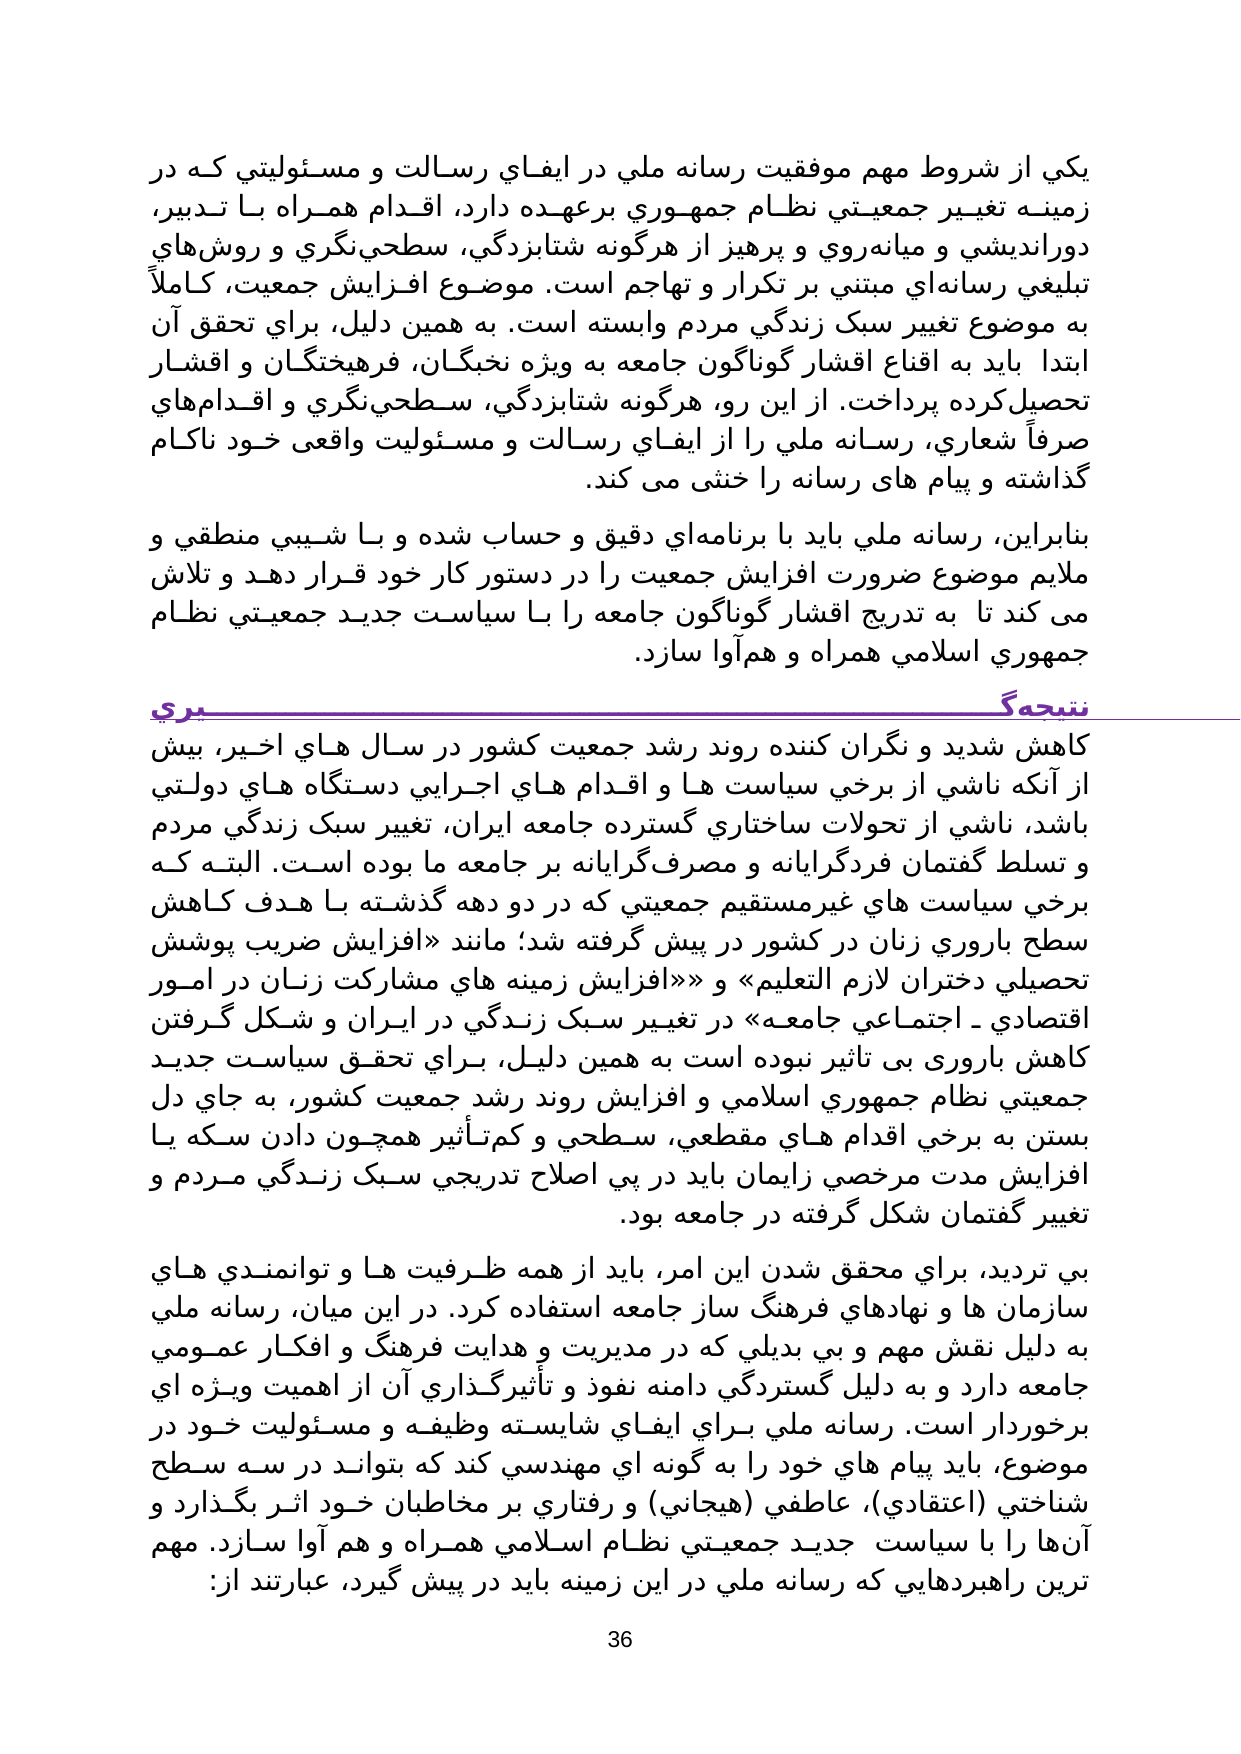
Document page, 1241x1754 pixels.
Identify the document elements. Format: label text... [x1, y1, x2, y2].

text يکي از شروط مهم موفقيت رسانه ملي در ايفاي رسالت و مسئوليتي که در زمينه تغيير جمعيتي نظام جمهوري برعهده دارد، اقدام همراه با تدبير، دورانديشي و ميانه‌روي و پرهيز از هرگونه شتابزدگي، سطحي‌نگري و روش‌هاي تبليغي رسانه‌اي مبتني بر تکرار و تهاجم است. موضوع افزايش جمعيت، کاملاً به موضوع تغيير سبک زندگي مردم وابسته است. به همين دليل، براي تحقق آن ابتدا بايد به اقناع اقشار گوناگون جامعه به ويژه نخبگان، فرهيختگان و اقشار تحصيل‌کرده پرداخت. از این رو، هرگونه شتابزدگي، سطحي‌نگري و اقدام‌هاي صرفاً شعاري، رسانه ملي را از ايفاي رسالت و مسئوليت واقعی خود ناکام گذاشته و پیام های رسانه را خنثی می کند. [150, 150, 1090, 496]
text نتيجه‌گيري کاهش شديد و نگران کننده روند رشد جمعيت کشور در سال هاي اخير، بيش از آنکه ناشي از برخي سياست ها و اقدام هاي اجرايي دستگاه هاي دولتي باشد، ناشي از تحولات ساختاري گسترده جامعه ايران، تغيير سبک زندگي مردم و تسلط گفتمان فردگرايانه و مصرف‌گرايانه بر جامعه ما بوده است. البته که برخي سياست هاي غيرمستقيم جمعيتي که در دو دهه گذشته با هدف کاهش سطح باروري زنان در کشور در پيش گرفته شد؛ مانند «افزايش ضريب پوشش تحصيلي دختران لازم التعليم» و ««افزايش زمينه هاي مشارکت زنان در امور اقتصادي ـ اجتماعي جامعه» در تغيير سبک زندگي در ايران و شکل گرفتن کاهش باروری بی تاثیر نبوده است به همين دليل، براي تحقق سياست جديد جمعيتي نظام جمهوري اسلامي و افزايش روند رشد جمعيت کشور، به جاي دل بستن به برخي اقدام هاي مقطعي، سطحي و کم‌تأثير همچون دادن سکه يا افزايش مدت مرخصي زايمان بايد در پي اصلاح تدريجي سبک زندگي مردم و تغيير گفتمان شکل گرفته در جامعه بود. [150, 720, 1090, 1230]
text بنابراين، رسانه ملي بايد با برنامه‌اي دقيق و حساب شده و با شيبي منطقي و ملايم موضوع ضرورت افزايش جمعيت را در دستور کار خود قرار دهد و تلاش می کند تا به تدريج اقشار گوناگون جامعه را با سياست جديد جمعيتي نظام جمهوري اسلامي همراه و هم‌آوا سازد. [150, 517, 1090, 668]
text بي ترديد، براي محقق شدن اين امر، بايد از همه ظرفيت ها و توانمندي هاي سازمان ها و نهادهاي فرهنگ ساز جامعه استفاده کرد. در اين ميان، رسانه ملي به دليل نقش مهم و بي بديلي که در مديريت و هدايت فرهنگ و افکار عمومي جامعه دارد و به دليل گستردگي دامنه نفوذ و تأثيرگذاري آن از اهميت ويژه اي برخوردار است. رسانه ملي براي ايفاي شايسته وظيفه و مسئوليت خود در موضوع، بايد پيام هاي خود را به گونه اي مهندسي کند که بتواند در سه سطح شناختي (اعتقادي)، عاطفي (هيجاني) و رفتاري بر مخاطبان خود اثر بگذارد و آن‌ها را با سياست جديد جمعيتي نظام اسلامي همراه و هم آوا سازد. مهم ترين راهبردهايي که رسانه ملي در اين زمينه بايد در پيش گيرد، عبارتند از: [150, 1252, 1090, 1597]
